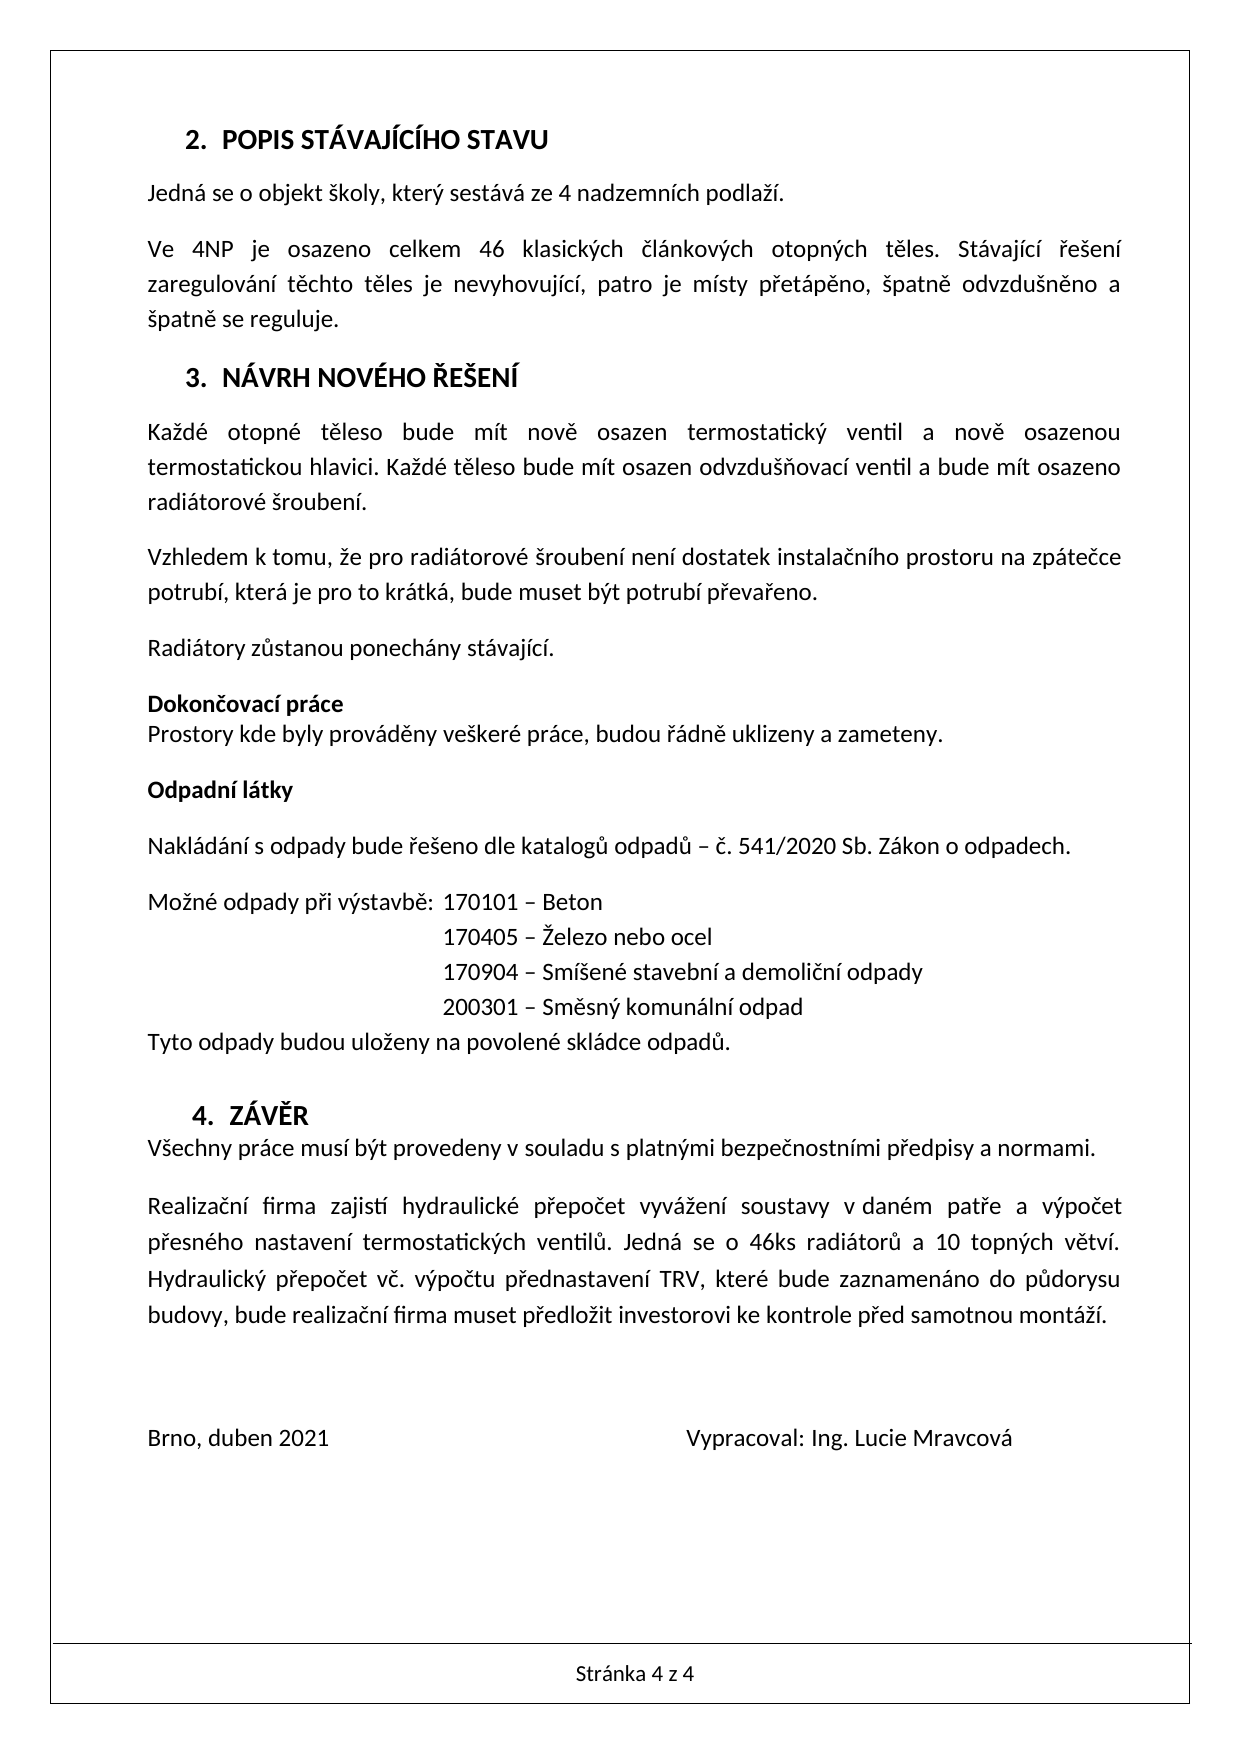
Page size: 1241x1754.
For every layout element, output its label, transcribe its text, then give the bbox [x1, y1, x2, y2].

text Dokončovací práce [147, 688, 1122, 719]
text 170904 – Smíšené stavební a demoliční odpady 200301 – Směsný komunální odpad [147, 956, 1122, 1022]
subtitle NÁVRH NOVÉHO ŘEŠENÍ [185, 359, 1122, 395]
text Nakládání s odpady bude řešeno dle katalogů odpadů – č. 541/2020 Sb. Zákon o odpadech. [147, 830, 1122, 861]
text Všechny práce musí být provedeny v souladu s platnými bezpečnostními předpisy a normami. [147, 1132, 1122, 1163]
text Realizační firma zajistí hydraulické přepočet vyvážení soustavy v daném patře a výpočet přesného nastavení termostatických ventilů. Jedná se o 46ks radiátorů a 10 topných větví. Hydraulický přepočet vč. výpočtu přednastavení TRV, které bude zaznamenáno do půdorysu budovy, bude realizační firma muset předložit investorovi ke kontrole před samotnou montáží. [147, 1190, 1122, 1330]
text Jedná se o objekt školy, který sestává ze 4 nadzemních podlaží. [147, 177, 1122, 208]
text 170405 – Železo nebo ocel [147, 921, 1122, 952]
subtitle POPIS STÁVAJÍCÍHO STAVU [185, 121, 1122, 157]
text Tyto odpady budou uloženy na povolené skládce odpadů. [147, 1026, 1122, 1057]
text Každé otopné těleso bude mít nově osazen termostatický ventil a nově osazenou termostatickou hlavici. Každé těleso bude mít osazen odvzdušňovací ventil a bude mít osazeno radiátorové šroubení. [147, 416, 1122, 516]
text Vzhledem k tomu, že pro radiátorové šroubení není dostatek instalačního prostoru na zpátečce potrubí, která je pro to krátká, bude muset být potrubí převařeno. [147, 541, 1122, 607]
subtitle ZÁVĚR [192, 1097, 1122, 1132]
text Odpadní látky [147, 774, 1122, 805]
text Prostory kde byly prováděny veškeré práce, budou řádně uklizeny a zameteny. [147, 719, 1122, 749]
text Radiátory zůstanou ponechány stávající. [147, 632, 1122, 663]
text Brno, duben 2021 Vypracoval: Ing. Lucie Mravcová [147, 1422, 1122, 1453]
text Ve 4NP je osazeno celkem 46 klasických článkových otopných těles. Stávající řešení zaregulování těchto těles je nevyhovující, patro je místy přetápěno, špatně odvzdušněno a špatně se reguluje. [147, 233, 1122, 334]
text Možné odpady při výstavbě: 170101 – Beton [147, 886, 1122, 917]
